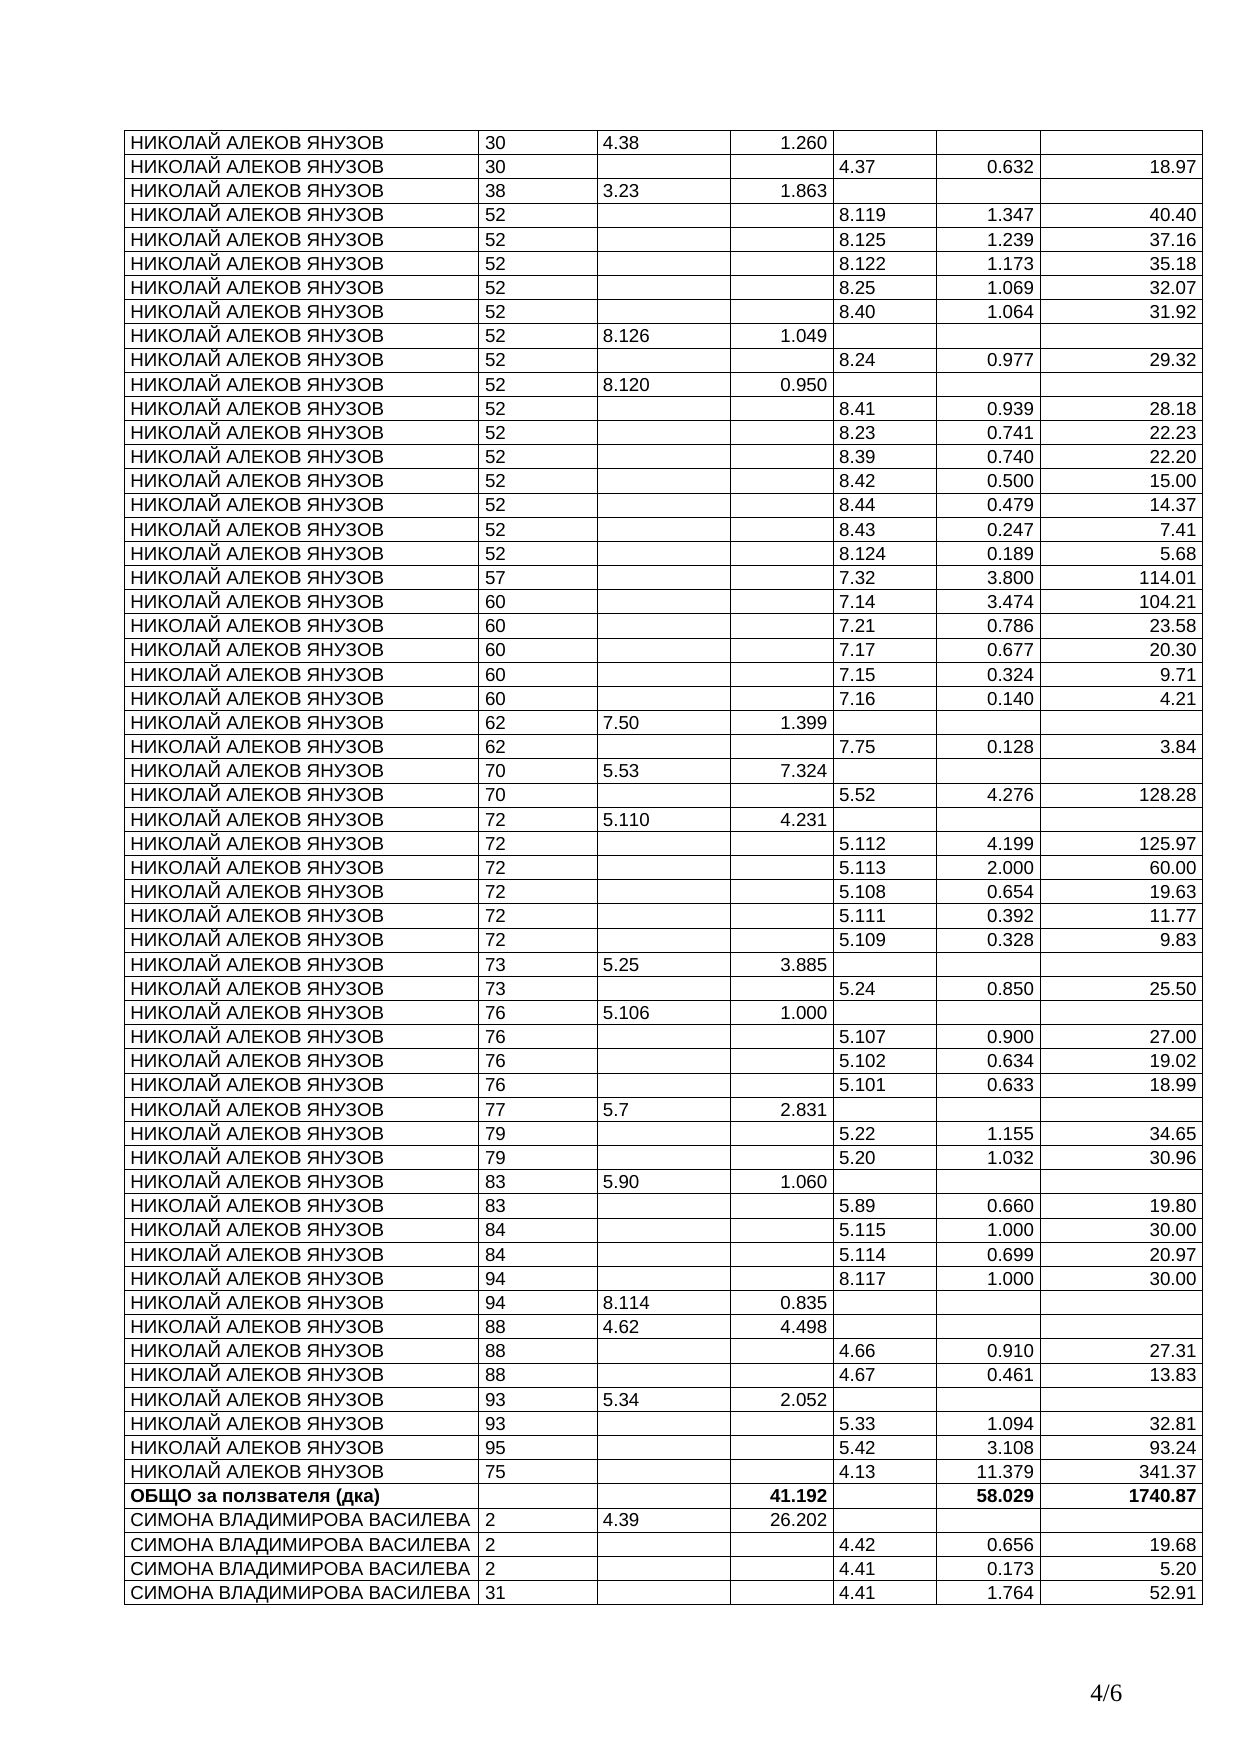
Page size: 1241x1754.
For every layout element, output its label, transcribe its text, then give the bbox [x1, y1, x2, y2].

table_cell 4.276 [937, 784, 1040, 807]
table_cell 0.634 [937, 1049, 1040, 1072]
table_cell [1041, 1315, 1202, 1338]
table_cell НИКОЛАЙ АЛЕКОВ ЯНУЗОВ [125, 349, 478, 372]
table_cell 88 [479, 1315, 597, 1338]
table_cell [125, 131, 478, 154]
table_cell 8.39 [834, 445, 936, 468]
table_cell 79 [479, 1122, 597, 1145]
table_cell СИМОНА ВЛАДИМИРОВА ВАСИЛЕВА [125, 1533, 478, 1556]
table_cell 72 [479, 904, 597, 927]
table_cell 4.498 [731, 1315, 833, 1338]
table_cell 0.633 [937, 1074, 1040, 1097]
table_cell 52 [479, 469, 597, 492]
table_cell 22.20 [1041, 445, 1202, 468]
table_cell 8.114 [598, 1291, 730, 1314]
table_cell 20.97 [1041, 1243, 1202, 1266]
table_cell [731, 566, 833, 589]
table_cell [598, 832, 730, 855]
table_cell 7.21 [834, 614, 936, 637]
table_cell [834, 1170, 936, 1193]
table_cell 77 [479, 1098, 597, 1121]
table_cell 5.109 [834, 929, 936, 952]
table_cell [731, 639, 833, 662]
table_cell [731, 880, 833, 903]
table_cell 8.43 [834, 518, 936, 541]
table_cell 94 [479, 1291, 597, 1314]
table_cell 7.75 [834, 735, 936, 758]
table_cell 52 [479, 276, 597, 299]
table_cell 31.92 [1041, 300, 1202, 323]
table_cell 7.41 [1041, 518, 1202, 541]
table_cell [731, 518, 833, 541]
table_cell НИКОЛАЙ АЛЕКОВ ЯНУЗОВ [125, 1436, 478, 1459]
table_cell НИКОЛАЙ АЛЕКОВ ЯНУЗОВ [125, 300, 478, 323]
table_cell [598, 977, 730, 1000]
table_cell [731, 1219, 833, 1242]
table_cell 8.125 [834, 228, 936, 251]
table_cell 60 [479, 590, 597, 613]
table_cell НИКОЛАЙ АЛЕКОВ ЯНУЗОВ [125, 1460, 478, 1483]
table_cell НИКОЛАЙ АЛЕКОВ ЯНУЗОВ [125, 1267, 478, 1290]
table_cell НИКОЛАЙ АЛЕКОВ ЯНУЗОВ [125, 1364, 478, 1387]
table_cell [937, 131, 1040, 154]
table_cell [731, 445, 833, 468]
table_cell НИКОЛАЙ АЛЕКОВ ЯНУЗОВ [125, 421, 478, 444]
table_cell [731, 542, 833, 565]
table_cell НИКОЛАЙ АЛЕКОВ ЯНУЗОВ [125, 179, 478, 202]
table_cell 0.910 [937, 1339, 1040, 1362]
table_cell [598, 276, 730, 299]
table_cell НИКОЛАЙ АЛЕКОВ ЯНУЗОВ [125, 228, 478, 251]
table_cell [731, 929, 833, 952]
table_cell 7.16 [834, 687, 936, 710]
table_cell 7.14 [834, 590, 936, 613]
table_cell [598, 494, 730, 517]
table_cell 0.479 [937, 494, 1040, 517]
table_cell НИКОЛАЙ АЛЕКОВ ЯНУЗОВ [125, 1194, 478, 1217]
table_cell [937, 324, 1040, 347]
table_cell [731, 1533, 833, 1556]
table_cell 52 [479, 228, 597, 251]
table_cell [1041, 1388, 1202, 1411]
table_cell 84 [479, 1219, 597, 1242]
table_cell 72 [479, 880, 597, 903]
table_cell [1041, 1170, 1202, 1193]
table_cell 5.101 [834, 1074, 936, 1097]
table_cell 5.110 [598, 808, 730, 831]
table_cell 29.32 [1041, 349, 1202, 372]
table_cell НИКОЛАЙ АЛЕКОВ ЯНУЗОВ [125, 1122, 478, 1145]
table_cell [731, 1146, 833, 1169]
table_cell [731, 1412, 833, 1435]
table_cell [598, 1146, 730, 1169]
table_cell 72 [479, 929, 597, 952]
table_cell НИКОЛАЙ АЛЕКОВ ЯНУЗОВ [125, 324, 478, 347]
table_cell 8.25 [834, 276, 936, 299]
table_cell НИКОЛАЙ АЛЕКОВ ЯНУЗОВ [125, 566, 478, 589]
table_cell 0.461 [937, 1364, 1040, 1387]
table_cell НИКОЛАЙ АЛЕКОВ ЯНУЗОВ [125, 1243, 478, 1266]
table_cell [834, 1315, 936, 1338]
table_cell 40.40 [1041, 204, 1202, 227]
table_cell [598, 542, 730, 565]
table_cell [1041, 953, 1202, 976]
table_cell [731, 252, 833, 275]
table_cell 0.189 [937, 542, 1040, 565]
table_cell 0.950 [731, 373, 833, 396]
table_cell НИКОЛАЙ АЛЕКОВ ЯНУЗОВ [125, 1098, 478, 1121]
table_cell [598, 735, 730, 758]
table_cell [834, 759, 936, 782]
table_cell 7.17 [834, 639, 936, 662]
table_cell 4.37 [834, 155, 936, 178]
table_cell [731, 349, 833, 372]
table_cell 26.202 [731, 1509, 833, 1532]
table_cell [598, 228, 730, 251]
table_cell [834, 324, 936, 347]
table_cell [1041, 808, 1202, 831]
table_cell [834, 1388, 936, 1411]
table_cell НИКОЛАЙ АЛЕКОВ ЯНУЗОВ [125, 1146, 478, 1169]
table_cell 62 [479, 735, 597, 758]
table_cell 5.108 [834, 880, 936, 903]
table_cell [937, 1388, 1040, 1411]
table_cell [598, 1339, 730, 1362]
table_cell [731, 1557, 833, 1580]
table_cell НИКОЛАЙ АЛЕКОВ ЯНУЗОВ [125, 759, 478, 782]
table_cell 1.069 [937, 276, 1040, 299]
table_cell 8.23 [834, 421, 936, 444]
table_cell [598, 1025, 730, 1048]
table_cell 1.032 [937, 1146, 1040, 1169]
table_cell [598, 1122, 730, 1145]
table_cell 2.052 [731, 1388, 833, 1411]
table_cell [731, 276, 833, 299]
table_cell [731, 1436, 833, 1459]
table_cell [731, 1049, 833, 1072]
table_cell 4.41 [834, 1581, 936, 1604]
table_cell 25.50 [1041, 977, 1202, 1000]
table_cell 0.654 [937, 880, 1040, 903]
table_cell 32.81 [1041, 1412, 1202, 1435]
table_cell 4.39 [598, 1509, 730, 1532]
table_cell 5.68 [1041, 542, 1202, 565]
table_cell 0.786 [937, 614, 1040, 637]
table_cell [598, 1267, 730, 1290]
table_cell 1.000 [731, 1001, 833, 1024]
table_cell СИМОНА ВЛАДИМИРОВА ВАСИЛЕВА [125, 1509, 478, 1532]
table_cell 0.140 [937, 687, 1040, 710]
table_cell 30.00 [1041, 1219, 1202, 1242]
table_cell 3.84 [1041, 735, 1202, 758]
table_cell [731, 614, 833, 637]
table_cell НИКОЛАЙ АЛЕКОВ ЯНУЗОВ [125, 832, 478, 855]
table_cell [937, 808, 1040, 831]
table_cell 52.91 [1041, 1581, 1202, 1604]
table_cell 60 [479, 663, 597, 686]
table_cell [1041, 324, 1202, 347]
table_cell 9.83 [1041, 929, 1202, 952]
table_cell 1.260 [731, 131, 833, 154]
table_cell 4.62 [598, 1315, 730, 1338]
table_cell [598, 1460, 730, 1483]
table_cell [598, 469, 730, 492]
table_cell 5.20 [834, 1146, 936, 1169]
table_cell [598, 590, 730, 613]
table_cell [598, 614, 730, 637]
table_cell 5.22 [834, 1122, 936, 1145]
table_cell 0.977 [937, 349, 1040, 372]
table_cell 8.122 [834, 252, 936, 275]
table_cell [598, 639, 730, 662]
table_cell НИКОЛАЙ АЛЕКОВ ЯНУЗОВ [125, 1388, 478, 1411]
table_cell [598, 1412, 730, 1435]
table_cell 8.126 [598, 324, 730, 347]
table_cell [598, 904, 730, 927]
table_cell [598, 1533, 730, 1556]
table_cell 1.049 [731, 324, 833, 347]
table_cell [937, 373, 1040, 396]
table_cell 0.900 [937, 1025, 1040, 1048]
table_cell 19.02 [1041, 1049, 1202, 1072]
table_cell [598, 1364, 730, 1387]
table_cell 0.392 [937, 904, 1040, 927]
table_cell 83 [479, 1194, 597, 1217]
table_cell 3.885 [731, 953, 833, 976]
table_cell [937, 759, 1040, 782]
table_cell [1041, 1291, 1202, 1314]
table_cell 14.37 [1041, 494, 1202, 517]
table_cell [834, 131, 936, 154]
table_cell 2 [479, 1509, 597, 1532]
table_cell 0.500 [937, 469, 1040, 492]
table_cell 5.53 [598, 759, 730, 782]
table_cell НИКОЛАЙ АЛЕКОВ ЯНУЗОВ [125, 929, 478, 952]
table_cell [1041, 373, 1202, 396]
table_cell [598, 421, 730, 444]
table_cell [937, 1291, 1040, 1314]
table_cell [834, 711, 936, 734]
table_cell 57 [479, 566, 597, 589]
table_cell 5.112 [834, 832, 936, 855]
table_cell НИКОЛАЙ АЛЕКОВ ЯНУЗОВ [125, 590, 478, 613]
table_cell [937, 1098, 1040, 1121]
table_cell 5.20 [1041, 1557, 1202, 1580]
table_cell НИКОЛАЙ АЛЕКОВ ЯНУЗОВ [125, 784, 478, 807]
table_cell [731, 1074, 833, 1097]
table_cell [834, 808, 936, 831]
table_cell 5.102 [834, 1049, 936, 1072]
table_cell 2.000 [937, 856, 1040, 879]
table_cell [598, 856, 730, 879]
table_cell 7.50 [598, 711, 730, 734]
table_cell 88 [479, 1364, 597, 1387]
table_cell НИКОЛАЙ АЛЕКОВ ЯНУЗОВ [125, 735, 478, 758]
table_cell [731, 687, 833, 710]
table_cell НИКОЛАЙ АЛЕКОВ ЯНУЗОВ [125, 1339, 478, 1362]
table_cell [937, 1170, 1040, 1193]
table_cell 28.18 [1041, 397, 1202, 420]
table_cell НИКОЛАЙ АЛЕКОВ ЯНУЗОВ [125, 663, 478, 686]
table_cell 30.00 [1041, 1267, 1202, 1290]
table_cell НИКОЛАЙ АЛЕКОВ ЯНУЗОВ [125, 1412, 478, 1435]
table_cell [731, 397, 833, 420]
table_cell [731, 832, 833, 855]
table_cell 4.67 [834, 1364, 936, 1387]
table_cell 75 [479, 1460, 597, 1483]
table_cell 8.41 [834, 397, 936, 420]
table_cell 70 [479, 759, 597, 782]
table_cell НИКОЛАЙ АЛЕКОВ ЯНУЗОВ [125, 711, 478, 734]
table_cell [1041, 131, 1202, 154]
table_cell 0.939 [937, 397, 1040, 420]
table_cell 3.800 [937, 566, 1040, 589]
table_cell [1041, 1509, 1202, 1532]
table_cell 7.324 [731, 759, 833, 782]
table_cell 5.111 [834, 904, 936, 927]
table_cell [598, 1436, 730, 1459]
table_cell [731, 1267, 833, 1290]
table_cell НИКОЛАЙ АЛЕКОВ ЯНУЗОВ [125, 977, 478, 1000]
table_cell 5.33 [834, 1412, 936, 1435]
table_cell [598, 1581, 730, 1604]
table_cell [598, 1074, 730, 1097]
table_cell 60 [479, 639, 597, 662]
table_cell [598, 1049, 730, 1072]
table_cell 4.66 [834, 1339, 936, 1362]
table_cell 38 [479, 179, 597, 202]
table_cell НИКОЛАЙ АЛЕКОВ ЯНУЗОВ [125, 880, 478, 903]
table_cell 8.124 [834, 542, 936, 565]
table_cell 5.52 [834, 784, 936, 807]
table_cell [598, 155, 730, 178]
table_cell 2 [479, 1533, 597, 1556]
table_cell 58.029 [937, 1484, 1040, 1507]
table_cell [937, 1315, 1040, 1338]
table_cell [731, 228, 833, 251]
table_cell 104.21 [1041, 590, 1202, 613]
table_cell 11.379 [937, 1460, 1040, 1483]
table_cell [731, 1025, 833, 1048]
table_cell 5.107 [834, 1025, 936, 1048]
table_cell [598, 518, 730, 541]
table_cell [598, 349, 730, 372]
table_cell 0.740 [937, 445, 1040, 468]
table_cell 5.42 [834, 1436, 936, 1459]
table_cell 1.094 [937, 1412, 1040, 1435]
table_cell 5.34 [598, 1388, 730, 1411]
table_cell 27.31 [1041, 1339, 1202, 1362]
table_cell 72 [479, 808, 597, 831]
table_cell 128.28 [1041, 784, 1202, 807]
table_cell [834, 1509, 936, 1532]
table_cell 60 [479, 614, 597, 637]
table_cell [834, 953, 936, 976]
table_cell 52 [479, 542, 597, 565]
table_cell НИКОЛАЙ АЛЕКОВ ЯНУЗОВ [125, 1315, 478, 1338]
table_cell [125, 1581, 478, 1604]
table_cell [598, 663, 730, 686]
table_cell 73 [479, 953, 597, 976]
table_cell [937, 1001, 1040, 1024]
table_cell 88 [479, 1339, 597, 1362]
table_cell 0.324 [937, 663, 1040, 686]
table_cell 125.97 [1041, 832, 1202, 855]
table_cell 70 [479, 784, 597, 807]
table_cell 1.239 [937, 228, 1040, 251]
table_cell НИКОЛАЙ АЛЕКОВ ЯНУЗОВ [125, 1074, 478, 1097]
table_cell 0.741 [937, 421, 1040, 444]
table_cell 31 [479, 1581, 597, 1604]
table_cell 8.119 [834, 204, 936, 227]
table_cell НИКОЛАЙ АЛЕКОВ ЯНУЗОВ [125, 953, 478, 976]
table_cell 30 [479, 131, 597, 154]
table_cell 1.000 [937, 1219, 1040, 1242]
table_cell [937, 711, 1040, 734]
table_cell 19.68 [1041, 1533, 1202, 1556]
table_cell [731, 494, 833, 517]
table_cell 52 [479, 349, 597, 372]
table_cell [598, 252, 730, 275]
table_cell 4.41 [834, 1557, 936, 1580]
table_cell 60 [479, 687, 597, 710]
table_cell НИКОЛАЙ АЛЕКОВ ЯНУЗОВ [125, 1170, 478, 1193]
table_cell 72 [479, 832, 597, 855]
table_cell 5.113 [834, 856, 936, 879]
table_cell [731, 590, 833, 613]
table_cell 1.064 [937, 300, 1040, 323]
table_cell 8.24 [834, 349, 936, 372]
table_cell 5.89 [834, 1194, 936, 1217]
table_cell 52 [479, 252, 597, 275]
table_cell НИКОЛАЙ АЛЕКОВ ЯНУЗОВ [125, 518, 478, 541]
table_cell [598, 1219, 730, 1242]
table_cell 5.115 [834, 1219, 936, 1242]
table_cell 34.65 [1041, 1122, 1202, 1145]
table_cell 1740.87 [1041, 1484, 1202, 1507]
table_cell НИКОЛАЙ АЛЕКОВ ЯНУЗОВ [125, 1001, 478, 1024]
table_cell [937, 179, 1040, 202]
table_cell 1.000 [937, 1267, 1040, 1290]
table_cell 27.00 [1041, 1025, 1202, 1048]
table_cell 41.192 [731, 1484, 833, 1507]
table_cell [598, 784, 730, 807]
table_cell НИКОЛАЙ АЛЕКОВ ЯНУЗОВ [125, 614, 478, 637]
table_cell 3.23 [598, 179, 730, 202]
table_cell НИКОЛАЙ АЛЕКОВ ЯНУЗОВ [125, 252, 478, 275]
table_cell [834, 1484, 936, 1507]
table_cell 1.060 [731, 1170, 833, 1193]
table_cell 52 [479, 324, 597, 347]
table_cell 76 [479, 1025, 597, 1048]
table_cell 4.21 [1041, 687, 1202, 710]
table_cell [731, 1194, 833, 1217]
table_cell [731, 977, 833, 1000]
table_cell 7.15 [834, 663, 936, 686]
table_cell НИКОЛАЙ АЛЕКОВ ЯНУЗОВ [125, 469, 478, 492]
table_cell НИКОЛАЙ АЛЕКОВ ЯНУЗОВ [125, 808, 478, 831]
table_cell 93 [479, 1388, 597, 1411]
table_cell 52 [479, 397, 597, 420]
table_cell 1.764 [937, 1581, 1040, 1604]
table_cell 52 [479, 445, 597, 468]
table_cell 9.71 [1041, 663, 1202, 686]
table_cell 0.699 [937, 1243, 1040, 1266]
table_cell [731, 204, 833, 227]
table_cell 5.7 [598, 1098, 730, 1121]
table_cell 5.90 [598, 1170, 730, 1193]
table_cell НИКОЛАЙ АЛЕКОВ ЯНУЗОВ [125, 204, 478, 227]
table_cell 18.97 [1041, 155, 1202, 178]
table_cell [834, 1001, 936, 1024]
table_cell 8.40 [834, 300, 936, 323]
table_cell НИКОЛАЙ АЛЕКОВ ЯНУЗОВ [125, 494, 478, 517]
table_cell НИКОЛАЙ АЛЕКОВ ЯНУЗОВ [125, 445, 478, 468]
table_cell 23.58 [1041, 614, 1202, 637]
table_cell 8.44 [834, 494, 936, 517]
table_cell 1.155 [937, 1122, 1040, 1145]
table_cell НИКОЛАЙ АЛЕКОВ ЯНУЗОВ [125, 639, 478, 662]
table_cell [598, 566, 730, 589]
table_cell 4.231 [731, 808, 833, 831]
table_cell 341.37 [1041, 1460, 1202, 1483]
table_cell НИКОЛАЙ АЛЕКОВ ЯНУЗОВ [125, 904, 478, 927]
table_cell НИКОЛАЙ АЛЕКОВ ЯНУЗОВ [125, 1219, 478, 1242]
table_cell 4.42 [834, 1533, 936, 1556]
table_cell [598, 687, 730, 710]
table_cell 32.07 [1041, 276, 1202, 299]
table_cell 93.24 [1041, 1436, 1202, 1459]
table_cell 18.99 [1041, 1074, 1202, 1097]
table_cell [598, 880, 730, 903]
table_cell [598, 1484, 730, 1507]
table_cell 0.850 [937, 977, 1040, 1000]
table_cell 0.632 [937, 155, 1040, 178]
table_cell 13.83 [1041, 1364, 1202, 1387]
table_cell [1041, 179, 1202, 202]
table_cell [731, 469, 833, 492]
table_cell [731, 784, 833, 807]
table_cell [731, 1364, 833, 1387]
table_cell [598, 445, 730, 468]
table_cell [598, 929, 730, 952]
table_cell [937, 1509, 1040, 1532]
table_cell [1041, 1001, 1202, 1024]
table_cell [834, 1098, 936, 1121]
table_cell НИКОЛАЙ АЛЕКОВ ЯНУЗОВ [125, 1025, 478, 1048]
table_cell [937, 953, 1040, 976]
table_cell 0.835 [731, 1291, 833, 1314]
table_cell [731, 856, 833, 879]
table_cell 11.77 [1041, 904, 1202, 927]
table_cell 0.328 [937, 929, 1040, 952]
table_cell 0.677 [937, 639, 1040, 662]
table_cell 4.13 [834, 1460, 936, 1483]
table_cell 0.247 [937, 518, 1040, 541]
table_cell 20.30 [1041, 639, 1202, 662]
table_cell 83 [479, 1170, 597, 1193]
table_cell НИКОЛАЙ АЛЕКОВ ЯНУЗОВ [125, 542, 478, 565]
table_cell 79 [479, 1146, 597, 1169]
table_cell 7.32 [834, 566, 936, 589]
table_cell 95 [479, 1436, 597, 1459]
table_cell 5.25 [598, 953, 730, 976]
table_cell НИКОЛАЙ АЛЕКОВ ЯНУЗОВ [125, 1049, 478, 1072]
table_cell 62 [479, 711, 597, 734]
table_cell 0.128 [937, 735, 1040, 758]
table_cell 19.80 [1041, 1194, 1202, 1217]
table_cell 30.96 [1041, 1146, 1202, 1169]
table_cell НИКОЛАЙ АЛЕКОВ ЯНУЗОВ [125, 373, 478, 396]
table_cell 52 [479, 300, 597, 323]
table_cell [731, 735, 833, 758]
table_cell [731, 663, 833, 686]
table_cell [1041, 1098, 1202, 1121]
table_cell [834, 373, 936, 396]
table_cell 8.42 [834, 469, 936, 492]
table_cell 0.656 [937, 1533, 1040, 1556]
table_cell [731, 904, 833, 927]
table_cell НИКОЛАЙ АЛЕКОВ ЯНУЗОВ [125, 276, 478, 299]
table_cell [731, 1581, 833, 1604]
table_cell 19.63 [1041, 880, 1202, 903]
table_cell НИКОЛАЙ АЛЕКОВ ЯНУЗОВ [125, 155, 478, 178]
table_cell 0.173 [937, 1557, 1040, 1580]
table_cell 5.114 [834, 1243, 936, 1266]
table_cell [479, 1484, 597, 1507]
table_cell [598, 1194, 730, 1217]
table_cell 8.117 [834, 1267, 936, 1290]
table_cell 1.173 [937, 252, 1040, 275]
table_cell 1.347 [937, 204, 1040, 227]
table_cell 2 [479, 1557, 597, 1580]
table_cell НИКОЛАЙ АЛЕКОВ ЯНУЗОВ [125, 687, 478, 710]
table_cell [731, 1339, 833, 1362]
table_cell 60.00 [1041, 856, 1202, 879]
table_cell 3.108 [937, 1436, 1040, 1459]
table_cell [1041, 711, 1202, 734]
table_cell [1041, 759, 1202, 782]
table_cell [731, 1122, 833, 1145]
table_cell [731, 300, 833, 323]
table_cell СИМОНА ВЛАДИМИРОВА ВАСИЛЕВА [125, 1557, 478, 1580]
table_cell 1.863 [731, 179, 833, 202]
table_cell 52 [479, 204, 597, 227]
table_cell [731, 1460, 833, 1483]
table_cell [598, 1557, 730, 1580]
table_cell [598, 204, 730, 227]
table_cell 76 [479, 1001, 597, 1024]
table_cell [834, 1291, 936, 1314]
table_cell 114.01 [1041, 566, 1202, 589]
table_cell 35.18 [1041, 252, 1202, 275]
table_cell 2.831 [731, 1098, 833, 1121]
table_cell 4.199 [937, 832, 1040, 855]
table_cell ОБЩО за ползвателя (дка) [125, 1484, 478, 1507]
table_cell НИКОЛАЙ АЛЕКОВ ЯНУЗОВ [125, 1291, 478, 1314]
table_cell 8.120 [598, 373, 730, 396]
table_cell 76 [479, 1049, 597, 1072]
table_cell [598, 300, 730, 323]
table_cell 22.23 [1041, 421, 1202, 444]
table_cell 5.24 [834, 977, 936, 1000]
table_cell 52 [479, 494, 597, 517]
table_cell 3.474 [937, 590, 1040, 613]
table_cell 5.106 [598, 1001, 730, 1024]
table_cell НИКОЛАЙ АЛЕКОВ ЯНУЗОВ [125, 856, 478, 879]
table_cell 15.00 [1041, 469, 1202, 492]
table_cell 52 [479, 421, 597, 444]
table_cell 72 [479, 856, 597, 879]
table_cell 76 [479, 1074, 597, 1097]
table_cell [731, 155, 833, 178]
table_cell 4.38 [598, 131, 730, 154]
table_cell НИКОЛАЙ АЛЕКОВ ЯНУЗОВ [125, 397, 478, 420]
table_cell [731, 1243, 833, 1266]
table_cell [598, 1243, 730, 1266]
table_cell [834, 179, 936, 202]
table_cell 84 [479, 1243, 597, 1266]
table_cell 73 [479, 977, 597, 1000]
table_cell 94 [479, 1267, 597, 1290]
table_cell 0.660 [937, 1194, 1040, 1217]
table_cell 30 [479, 155, 597, 178]
table_cell 1.399 [731, 711, 833, 734]
table_cell 52 [479, 373, 597, 396]
table_cell 93 [479, 1412, 597, 1435]
table_cell [731, 421, 833, 444]
table_cell 52 [479, 518, 597, 541]
table_cell 37.16 [1041, 228, 1202, 251]
table_cell [598, 397, 730, 420]
